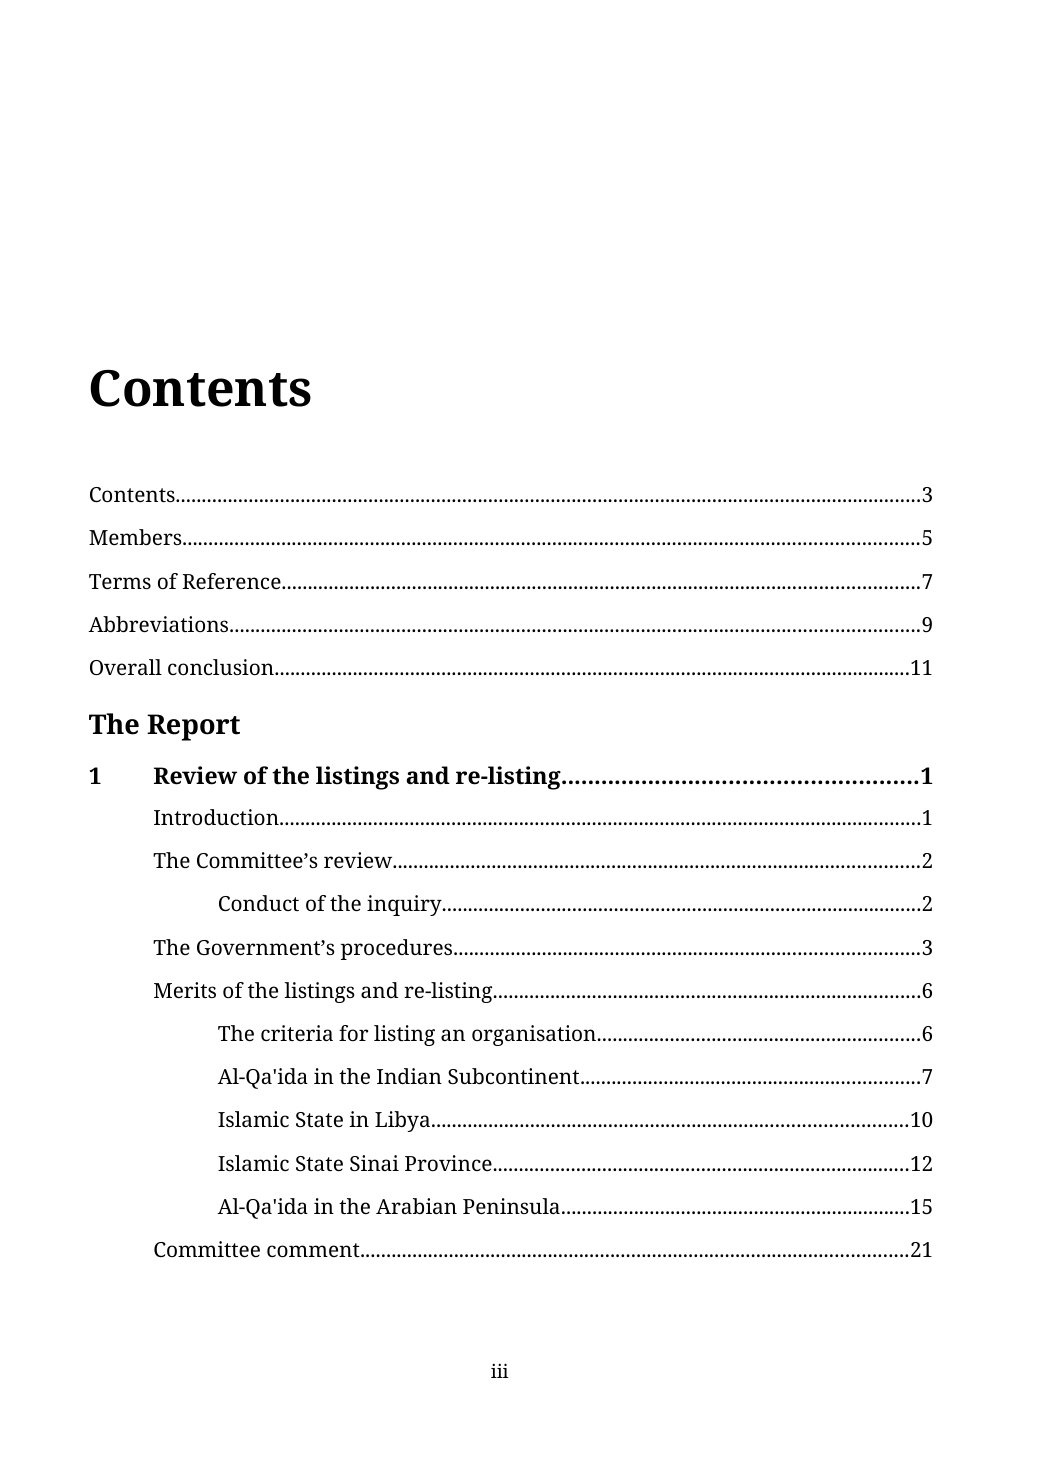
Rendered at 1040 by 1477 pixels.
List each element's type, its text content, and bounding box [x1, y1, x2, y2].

subtitle Committee comment 20 [153, 1235, 933, 1264]
subtitle The Committee’s review 2 [153, 846, 933, 874]
subtitle Al-Qa'ida in the Indian Subcontinent 7 [218, 1062, 933, 1091]
text Contents iii [88, 480, 933, 509]
text Members v [88, 523, 933, 552]
subtitle Islamic State in Libya 9 [218, 1106, 933, 1134]
subtitle Al-Qa'ida in the Arabian Peninsula 15 [218, 1192, 933, 1220]
subtitle Contents [88, 353, 933, 421]
text The Report [88, 705, 933, 742]
text Terms of Reference vii [88, 567, 933, 595]
text Overall conclusion xi [88, 653, 933, 682]
text 1 Review of the listings and re-listing 1 [88, 760, 933, 791]
subtitle The criteria for listing an organisation 5 [218, 1019, 933, 1047]
subtitle Conduct of the inquiry 2 [218, 889, 933, 918]
subtitle Merits of the listings and re-listing 5 [153, 976, 933, 1004]
subtitle Introduction 1 [153, 803, 933, 831]
subtitle Islamic State Sinai Province 12 [218, 1149, 933, 1177]
subtitle The Government’s procedures 3 [153, 933, 933, 961]
text Abbreviations ix [88, 610, 933, 638]
